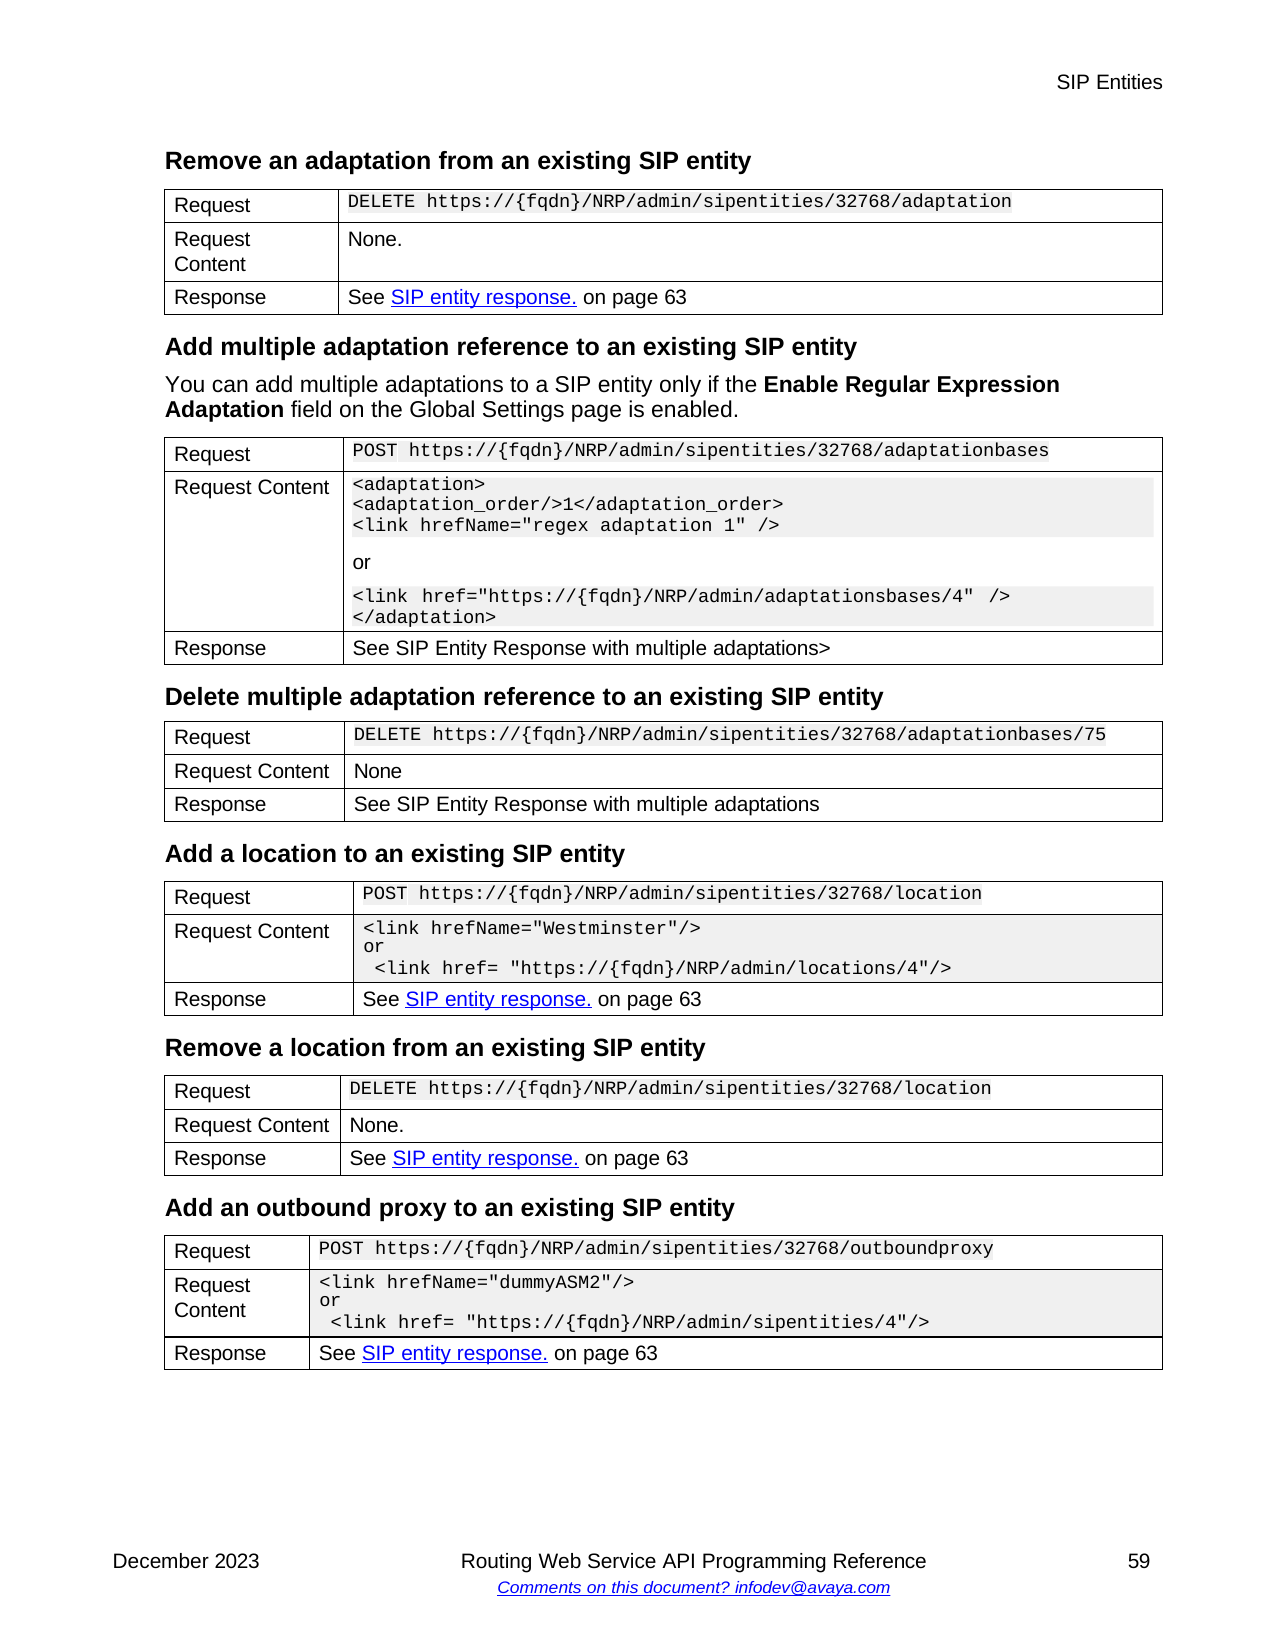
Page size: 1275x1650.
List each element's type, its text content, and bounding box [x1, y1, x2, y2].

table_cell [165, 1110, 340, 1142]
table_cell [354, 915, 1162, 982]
text Add an outbound proxy to an existing SIP entity [164, 1193, 1254, 1222]
text Add multiple adaptation reference to an existing SIP entity [164, 332, 1254, 360]
text Remove an adaptation from an existing SIP entity [164, 146, 1254, 175]
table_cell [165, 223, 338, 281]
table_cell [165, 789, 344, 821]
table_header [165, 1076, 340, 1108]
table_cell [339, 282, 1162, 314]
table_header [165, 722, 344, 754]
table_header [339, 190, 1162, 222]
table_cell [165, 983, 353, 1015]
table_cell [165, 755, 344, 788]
text Add a location to an existing SIP entity [164, 839, 1254, 867]
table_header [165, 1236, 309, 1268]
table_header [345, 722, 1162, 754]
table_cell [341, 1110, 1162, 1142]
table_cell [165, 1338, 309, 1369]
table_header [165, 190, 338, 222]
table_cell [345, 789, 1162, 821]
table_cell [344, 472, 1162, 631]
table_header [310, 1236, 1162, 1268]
text Delete multiple adaptation reference to an existing SIP entity [164, 682, 1254, 711]
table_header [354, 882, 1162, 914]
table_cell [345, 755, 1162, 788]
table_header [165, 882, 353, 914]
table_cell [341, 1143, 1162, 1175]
text SIP Entities [96, 70, 1163, 94]
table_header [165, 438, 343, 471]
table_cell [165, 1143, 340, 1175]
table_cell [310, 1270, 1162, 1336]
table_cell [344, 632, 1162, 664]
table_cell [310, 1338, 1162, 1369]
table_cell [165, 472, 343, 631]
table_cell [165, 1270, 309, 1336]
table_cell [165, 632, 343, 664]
text You can add multiple adaptations to a SIP entity only if the Enable Regular Expression Adaptation field on the Global Settings page is enabled. [164, 373, 1155, 423]
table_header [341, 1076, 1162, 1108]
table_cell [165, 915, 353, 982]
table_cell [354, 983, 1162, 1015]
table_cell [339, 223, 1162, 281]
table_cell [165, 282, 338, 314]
text Remove a location from an existing SIP entity [164, 1033, 1254, 1062]
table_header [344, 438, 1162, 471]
